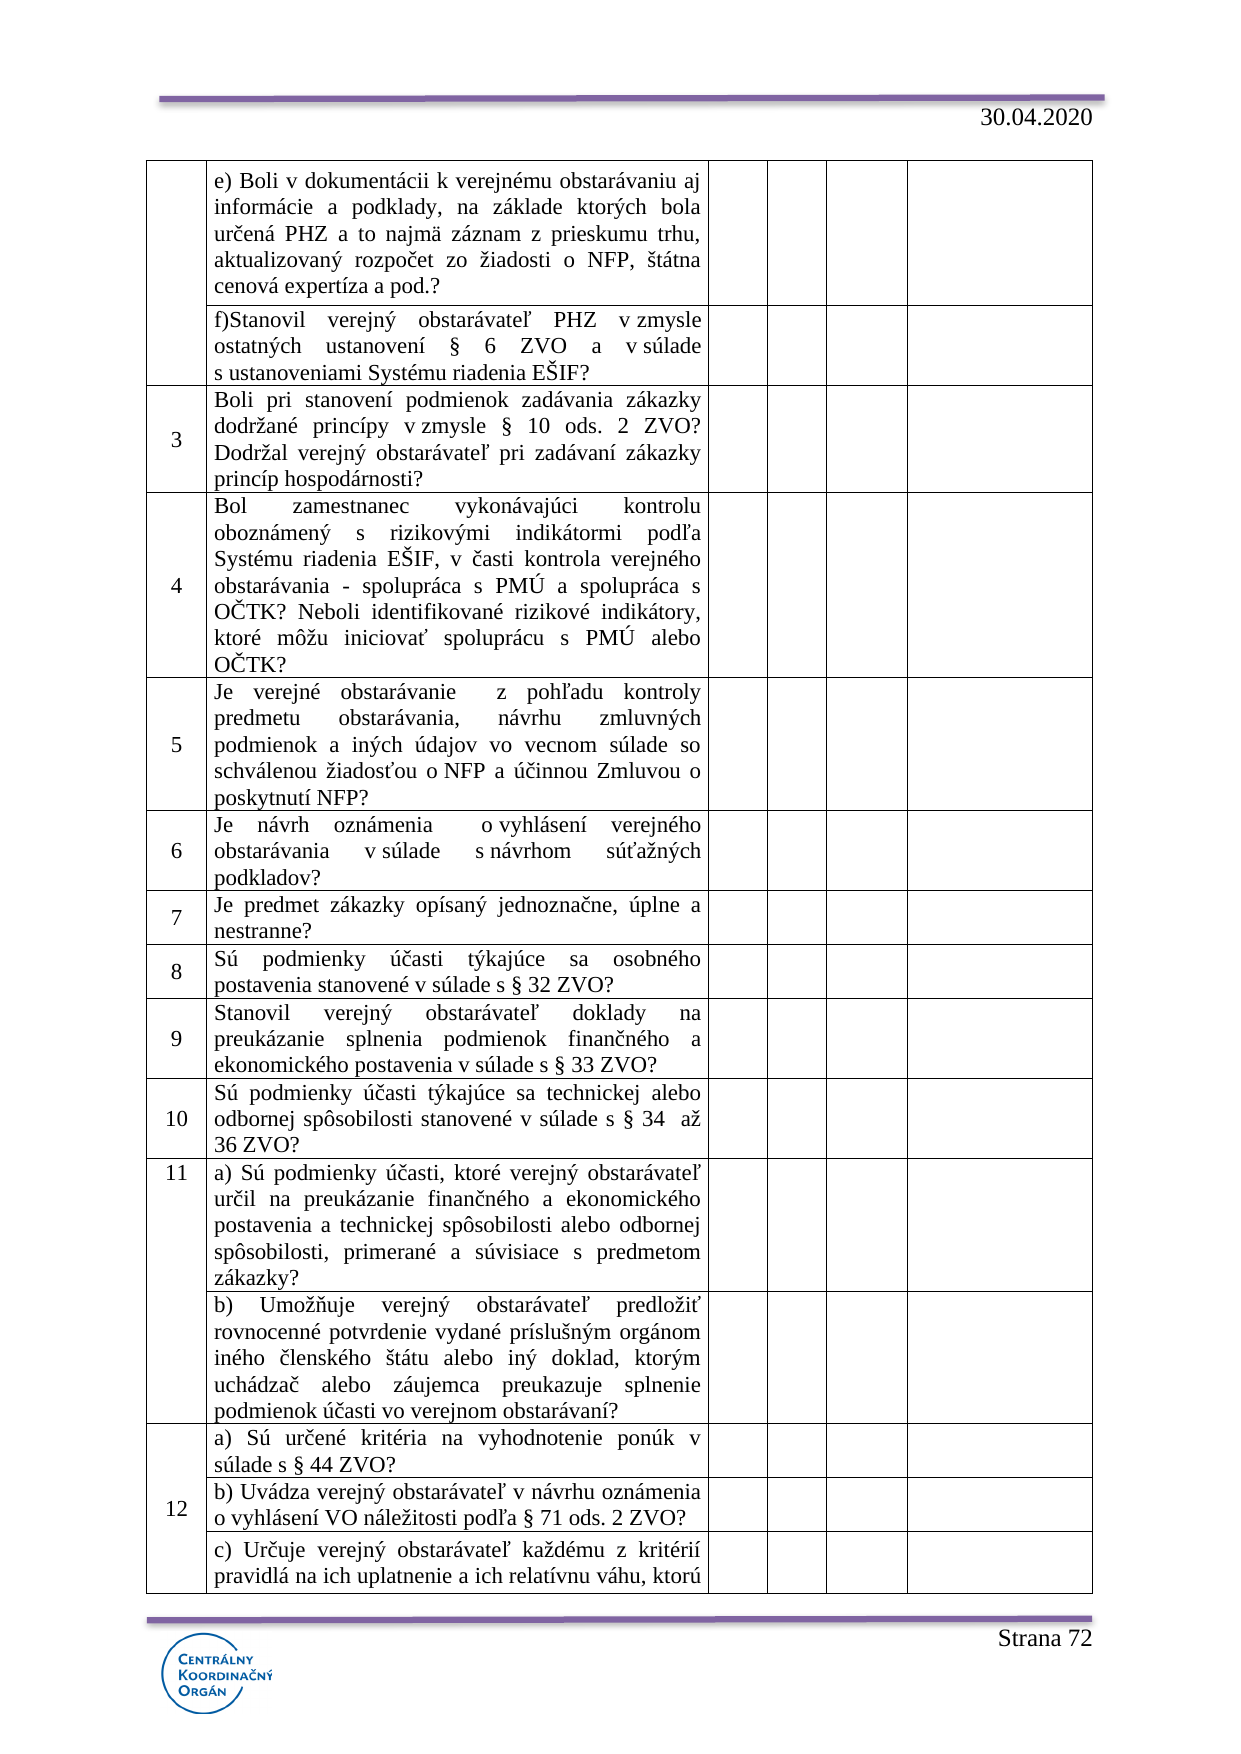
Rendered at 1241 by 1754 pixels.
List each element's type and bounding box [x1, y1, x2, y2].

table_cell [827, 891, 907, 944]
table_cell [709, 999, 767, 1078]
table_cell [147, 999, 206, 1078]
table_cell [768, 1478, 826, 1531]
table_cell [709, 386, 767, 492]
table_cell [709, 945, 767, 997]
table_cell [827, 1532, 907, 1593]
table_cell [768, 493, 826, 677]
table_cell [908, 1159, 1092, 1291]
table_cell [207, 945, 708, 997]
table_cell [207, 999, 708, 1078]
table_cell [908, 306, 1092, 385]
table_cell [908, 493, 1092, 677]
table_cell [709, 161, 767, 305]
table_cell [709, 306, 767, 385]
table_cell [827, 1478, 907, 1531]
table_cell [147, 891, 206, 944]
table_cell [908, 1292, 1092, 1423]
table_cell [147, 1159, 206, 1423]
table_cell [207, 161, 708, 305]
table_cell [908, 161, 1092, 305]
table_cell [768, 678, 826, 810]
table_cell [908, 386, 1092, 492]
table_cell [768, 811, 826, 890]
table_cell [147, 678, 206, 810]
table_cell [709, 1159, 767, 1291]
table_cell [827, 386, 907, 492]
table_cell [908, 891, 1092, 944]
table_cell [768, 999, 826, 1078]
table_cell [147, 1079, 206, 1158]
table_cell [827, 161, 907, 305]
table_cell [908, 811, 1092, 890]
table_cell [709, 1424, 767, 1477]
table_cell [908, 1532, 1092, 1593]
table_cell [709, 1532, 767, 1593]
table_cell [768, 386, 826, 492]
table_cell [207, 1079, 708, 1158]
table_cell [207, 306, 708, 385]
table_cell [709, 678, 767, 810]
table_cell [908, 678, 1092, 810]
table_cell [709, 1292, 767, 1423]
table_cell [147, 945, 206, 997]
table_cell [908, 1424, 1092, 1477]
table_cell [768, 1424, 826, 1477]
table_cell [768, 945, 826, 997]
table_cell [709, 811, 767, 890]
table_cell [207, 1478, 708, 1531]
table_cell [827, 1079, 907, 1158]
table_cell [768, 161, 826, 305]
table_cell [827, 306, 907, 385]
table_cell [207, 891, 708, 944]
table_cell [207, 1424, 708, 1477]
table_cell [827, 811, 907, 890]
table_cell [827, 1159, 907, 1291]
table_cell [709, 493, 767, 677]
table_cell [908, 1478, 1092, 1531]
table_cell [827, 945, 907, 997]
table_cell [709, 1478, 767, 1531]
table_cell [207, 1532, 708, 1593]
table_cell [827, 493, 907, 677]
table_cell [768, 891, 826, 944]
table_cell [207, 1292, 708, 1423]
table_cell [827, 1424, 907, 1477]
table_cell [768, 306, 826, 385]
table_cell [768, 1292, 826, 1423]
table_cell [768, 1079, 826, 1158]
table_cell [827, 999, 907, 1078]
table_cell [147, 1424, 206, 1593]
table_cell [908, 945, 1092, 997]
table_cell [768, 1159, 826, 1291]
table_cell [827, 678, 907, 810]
picture [159, 1631, 272, 1713]
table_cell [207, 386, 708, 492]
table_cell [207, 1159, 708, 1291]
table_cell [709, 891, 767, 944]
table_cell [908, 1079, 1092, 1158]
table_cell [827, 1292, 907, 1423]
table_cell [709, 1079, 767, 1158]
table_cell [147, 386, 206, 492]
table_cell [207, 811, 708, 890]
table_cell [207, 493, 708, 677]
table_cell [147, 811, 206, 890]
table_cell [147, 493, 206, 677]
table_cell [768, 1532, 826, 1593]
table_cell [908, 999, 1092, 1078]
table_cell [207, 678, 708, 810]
